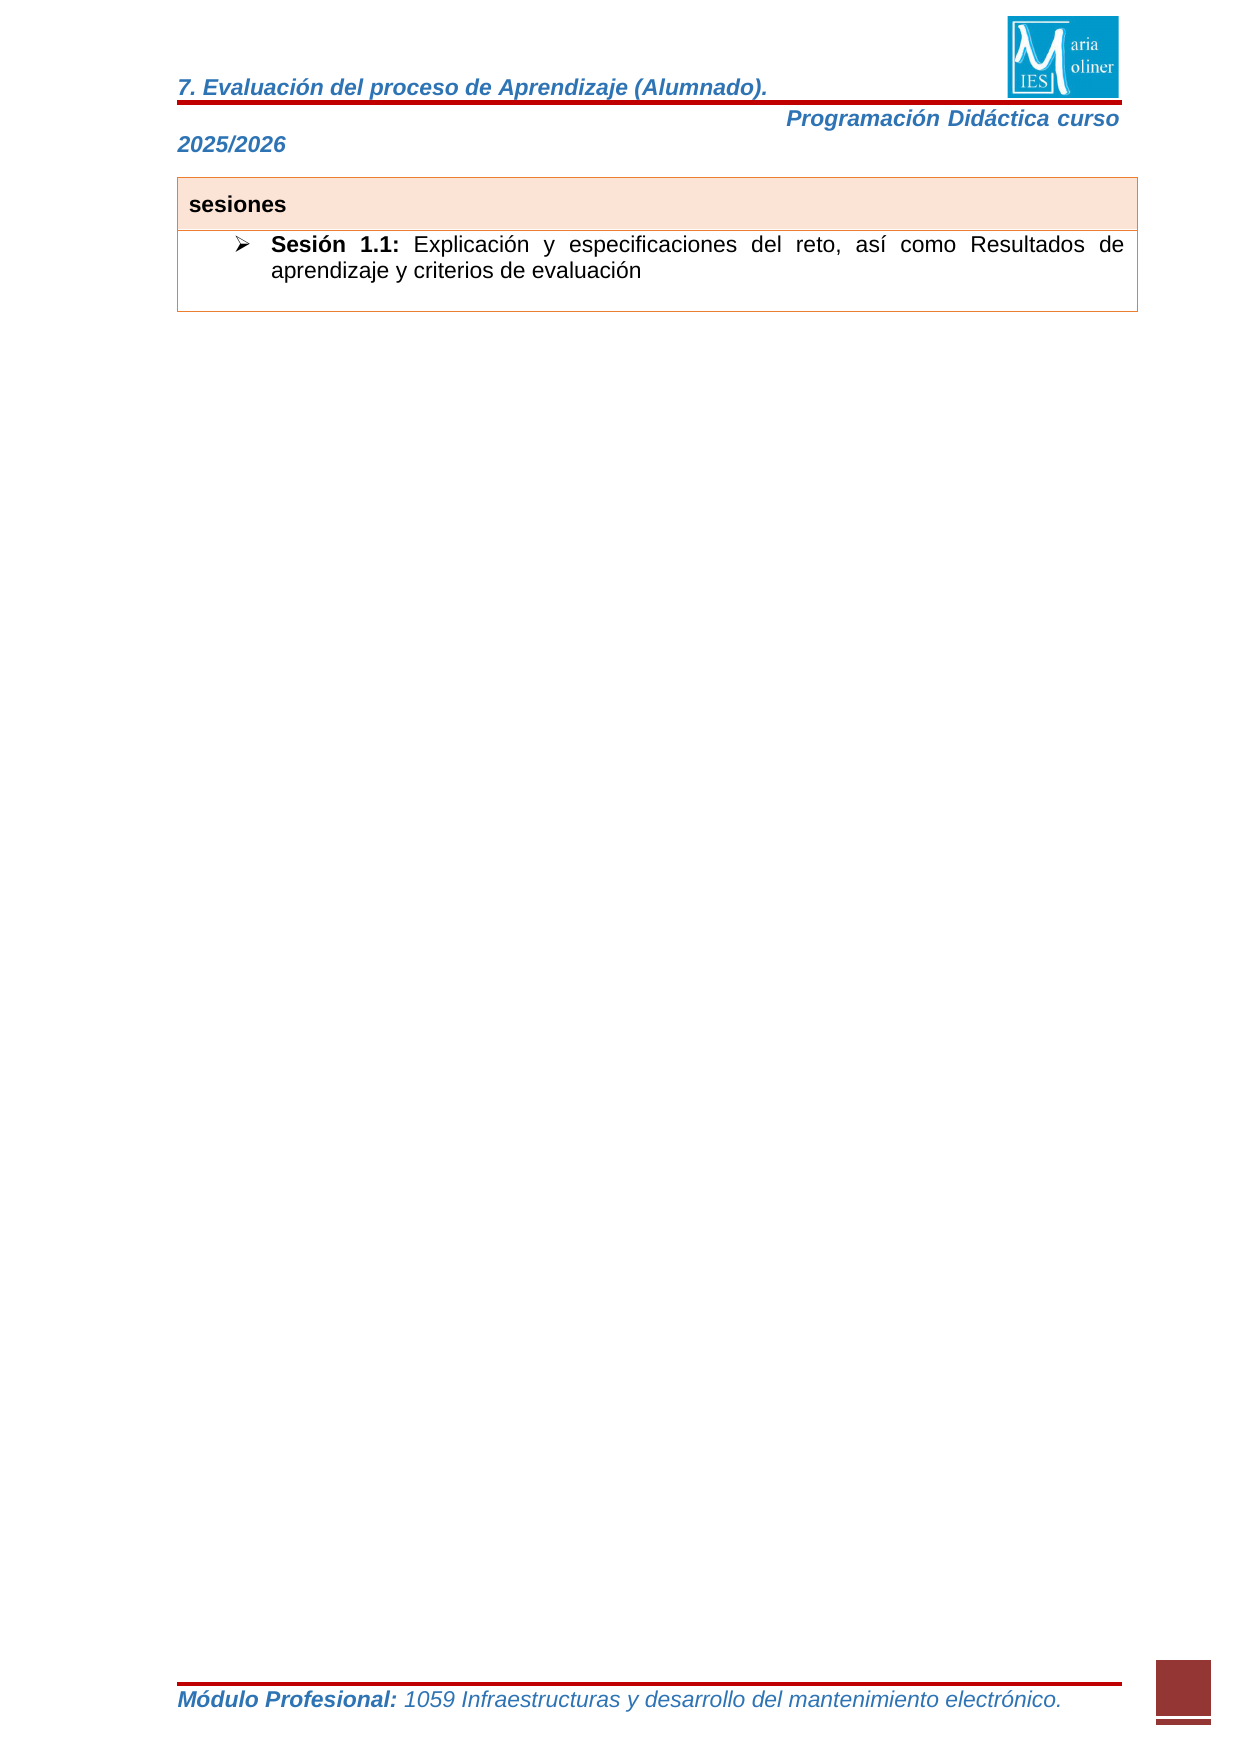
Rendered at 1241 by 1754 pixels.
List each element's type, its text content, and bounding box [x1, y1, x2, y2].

picture [1072, 42, 1078, 49]
picture [1092, 65, 1098, 72]
picture [1013, 22, 1070, 95]
picture [1087, 43, 1097, 50]
table_cell Sesión 1.1: Explicación y especificaciones del reto, así como Resultados de aprendizaje y criterios de evaluación [178, 231, 1137, 311]
table_cell sesiones [178, 178, 1137, 229]
